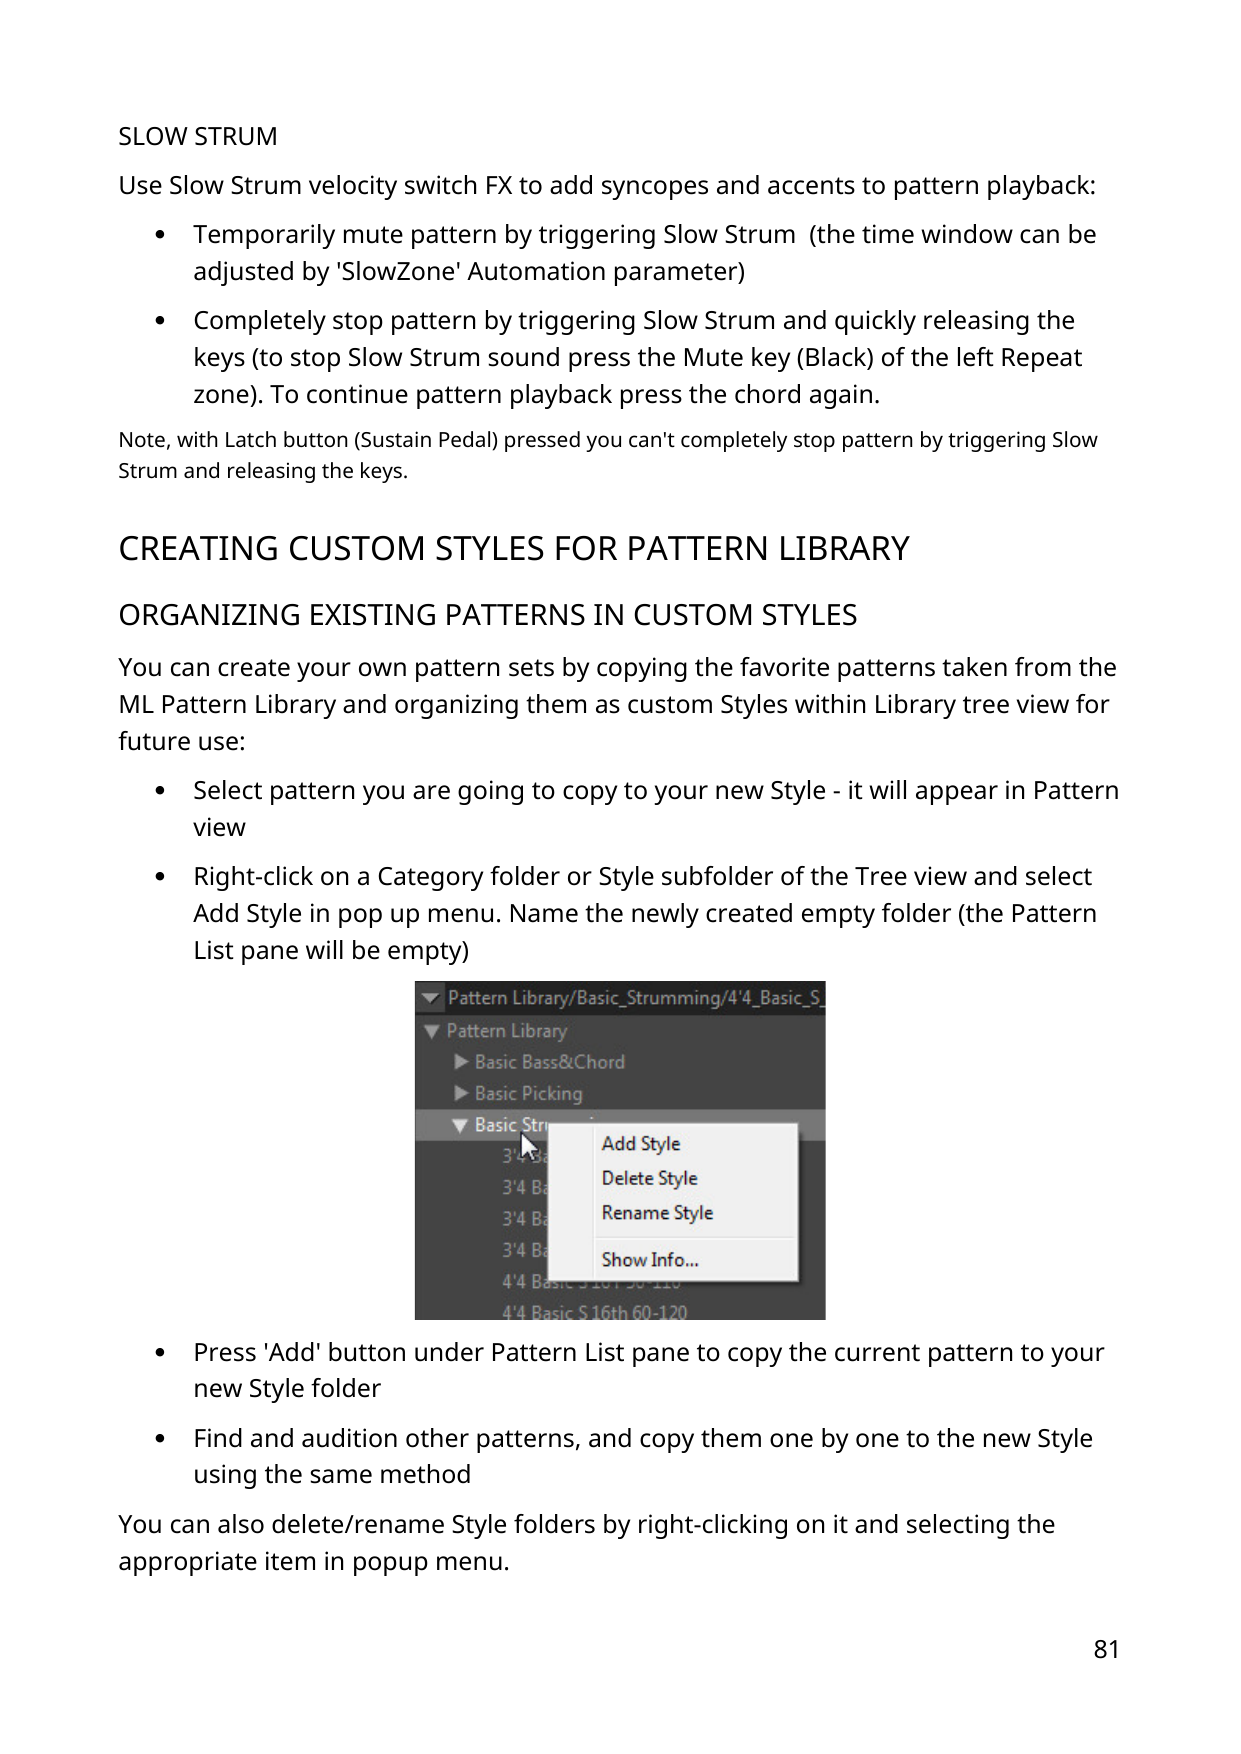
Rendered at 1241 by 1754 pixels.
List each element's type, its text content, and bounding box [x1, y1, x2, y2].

list Select pattern you are going to copy to your new Style - it will appear in Pattern view [156, 773, 1122, 844]
list Find and audition other patterns, and copy them one by one to the new Style using the same method [156, 1420, 1122, 1491]
text Note, with Latch button (Sustain Pedal) pressed you can't completely stop pattern by triggering Slow Strum and releasing the keys. [118, 426, 1122, 484]
list Temporarily mute pattern by triggering Slow Strum (the time window can be adjusted by 'SlowZone' Automation parameter) [156, 217, 1122, 287]
subtitle Organizing Existing Patterns in Custom Styles [118, 595, 1122, 634]
text You can create your own pattern sets by copying the favorite patterns taken from the ML Pattern Library and organizing them as custom Styles within Library tree view for future use: [118, 650, 1122, 758]
text Use Slow Strum velocity switch FX to add syncopes and accents to pattern playback: [118, 167, 1122, 201]
list Completely stop pattern by triggering Slow Strum and quickly releasing the keys (to stop Slow Strum sound press the Mute key (Black) of the left Repeat zone). To continue pattern playback press the chord again. [156, 303, 1122, 410]
subtitle Slow Strum [118, 118, 1122, 152]
list Press 'Add' button under Pattern List pane to copy the current pattern to your new Style folder [156, 1334, 1122, 1405]
list Right-click on a Category folder or Style subfolder of the Tree view and select Add Style in pop up menu. Name the newly created empty folder (the Pattern List pane will be empty) [156, 859, 1122, 966]
picture [414, 981, 826, 1320]
text You can also delete/rename Style folders by right-clicking on it and selecting the appropriate item in popup menu. [118, 1506, 1122, 1577]
subtitle Creating Custom Styles for Pattern Library [118, 524, 1122, 570]
